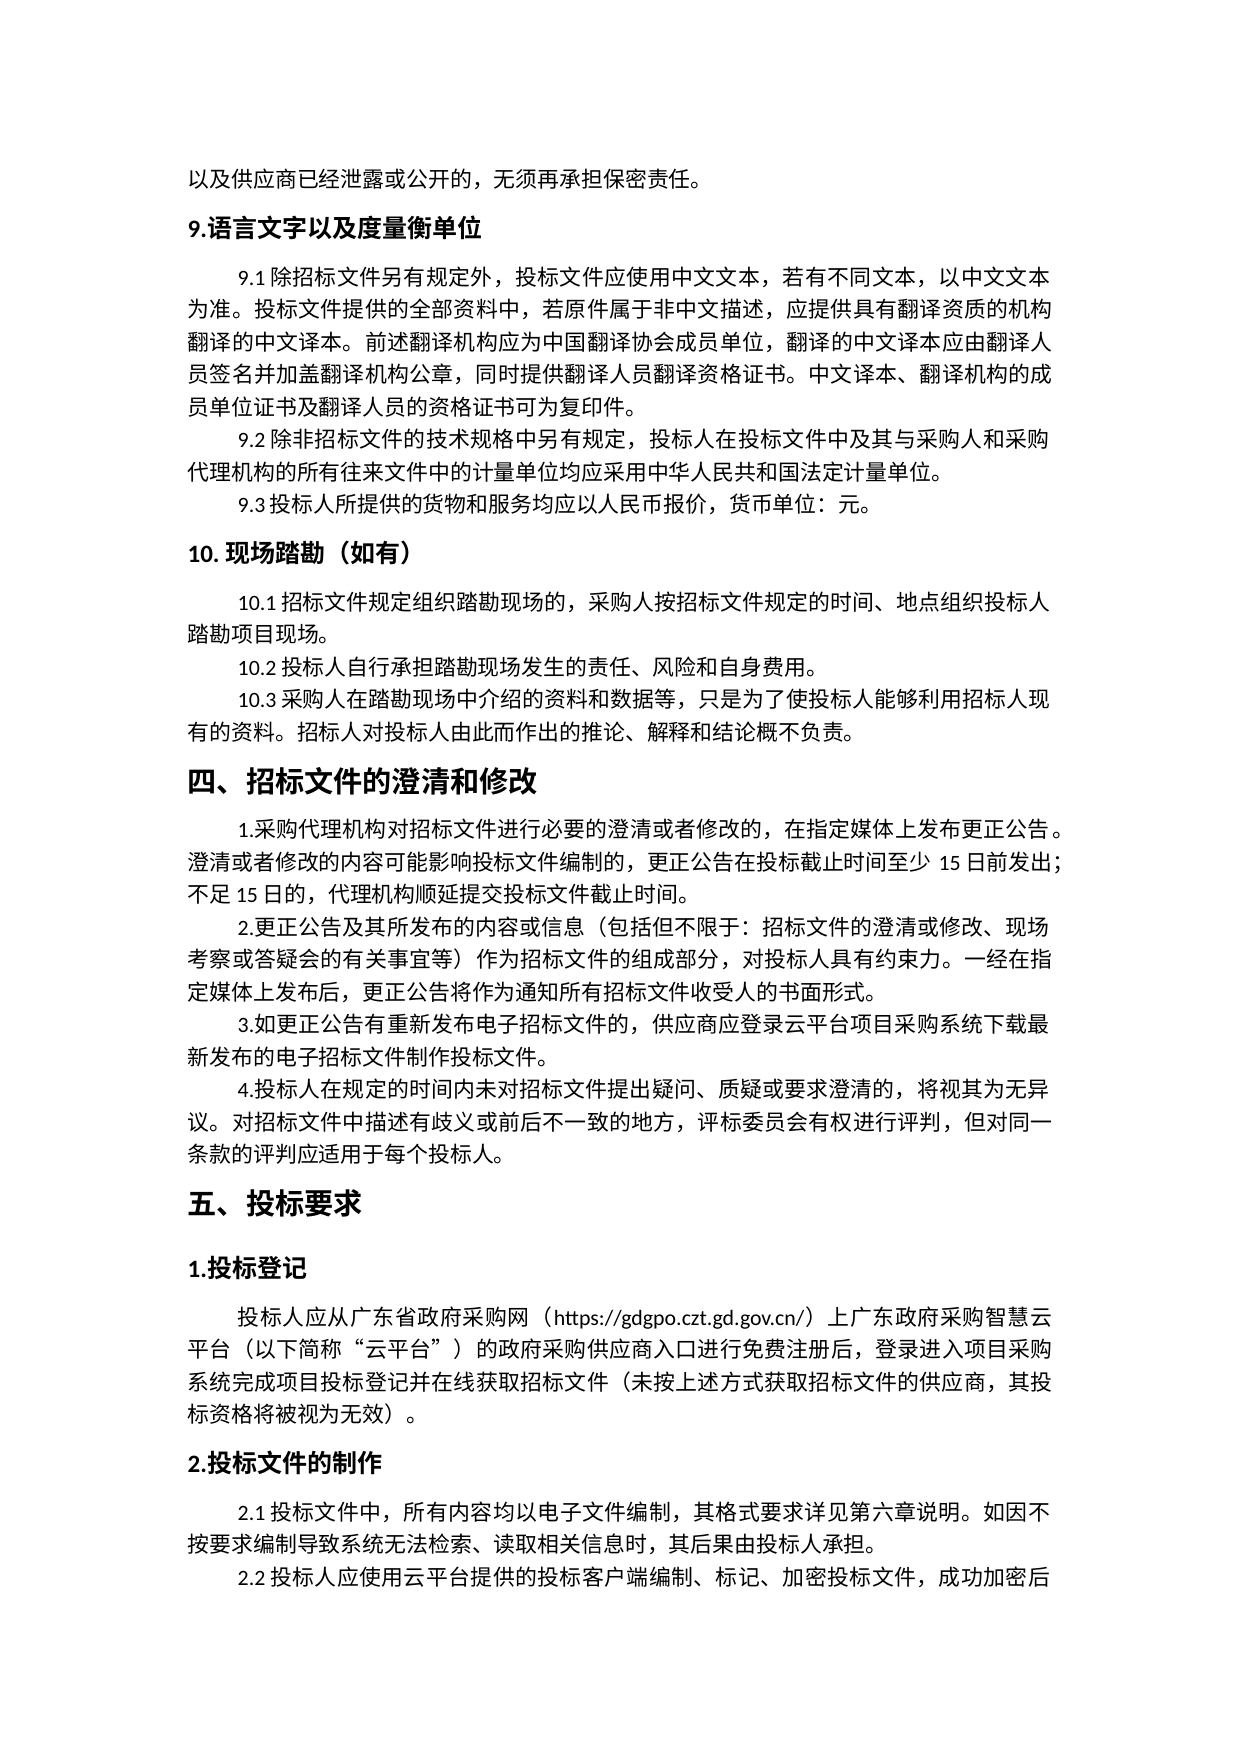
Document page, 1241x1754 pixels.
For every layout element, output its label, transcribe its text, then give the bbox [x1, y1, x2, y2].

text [187, 162, 1053, 194]
text 四、招标文件的澄清和修改 [187, 747, 1053, 812]
text 投标人应从广东省政府采购网（https://gdgpo.czt.gd.gov.cn/）上广东政府采购智慧云平台（以下简称“云平台”）的政府采购供应商入口进行免费注册后，登录进入项目采购系统完成项目投标登记并在线获取招标文件（未按上述方式获取招标文件的供应商，其投标资格将被视为无效）。 [187, 1299, 1053, 1429]
text 3.如更正公告有重新发布电子招标文件的，供应商应登录云平台项目采购系统下载最新发布的电子招标文件制作投标文件。 [187, 1007, 1053, 1072]
text 1.投标登记 [187, 1234, 1053, 1299]
text 4.投标人在规定的时间内未对招标文件提出疑问、质疑或要求澄清的，将视其为无异议。对招标文件中描述有歧义或前后不一致的地方，评标委员会有权进行评判，但对同一条款的评判应适用于每个投标人。 [187, 1072, 1053, 1169]
text 9.1除招标文件另有规定外，投标文件应使用中文文本，若有不同文本，以中文文本为准。投标文件提供的全部资料中，若原件属于非中文描述，应提供具有翻译资质的机构翻译的中文译本。前述翻译机构应为中国翻译协会成员单位，翻译的中文译本应由翻译人员签名并加盖翻译机构公章，同时提供翻译人员翻译资格证书。中文译本、翻译机构的成员单位证书及翻译人员的资格证书可为复印件。 [187, 259, 1053, 422]
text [187, 1559, 1053, 1592]
text 10.1招标文件规定组织踏勘现场的，采购人按招标文件规定的时间、地点组织投标人踏勘项目现场。 [187, 584, 1053, 649]
text 2.更正公告及其所发布的内容或信息（包括但不限于：招标文件的澄清或修改、现场考察或答疑会的有关事宜等）作为招标文件的组成部分，对投标人具有约束力。一经在指定媒体上发布后，更正公告将作为通知所有招标文件收受人的书面形式。 [187, 909, 1053, 1007]
text 10.3采购人在踏勘现场中介绍的资料和数据等，只是为了使投标人能够利用招标人现有的资料。招标人对投标人由此而作出的推论、解释和结论概不负责。 [187, 682, 1053, 747]
text 1.采购代理机构对招标文件进行必要的澄清或者修改的，在指定媒体上发布更正公告。澄清或者修改的内容可能影响投标文件编制的，更正公告在投标截止时间至少15日前发出；不足15日的，代理机构顺延提交投标文件截止时间。 [187, 812, 1053, 909]
text 10.2投标人自行承担踏勘现场发生的责任、风险和自身费用。 [187, 649, 1053, 682]
text 9.2除非招标文件的技术规格中另有规定，投标人在投标文件中及其与采购人和采购代理机构的所有往来文件中的计量单位均应采用中华人民共和国法定计量单位。 [187, 422, 1053, 487]
text 2.投标文件的制作 [187, 1429, 1053, 1494]
text 9.语言文字以及度量衡单位 [187, 194, 1053, 259]
text 10. 现场踏勘（如有） [187, 519, 1053, 584]
text 2.1投标文件中，所有内容均以电子文件编制，其格式要求详见第六章说明。如因不按要求编制导致系统无法检索、读取相关信息时，其后果由投标人承担。 [187, 1494, 1053, 1559]
text 9.3投标人所提供的货物和服务均应以人民币报价，货币单位：元。 [187, 487, 1053, 519]
text 五、投标要求 [187, 1169, 1053, 1234]
